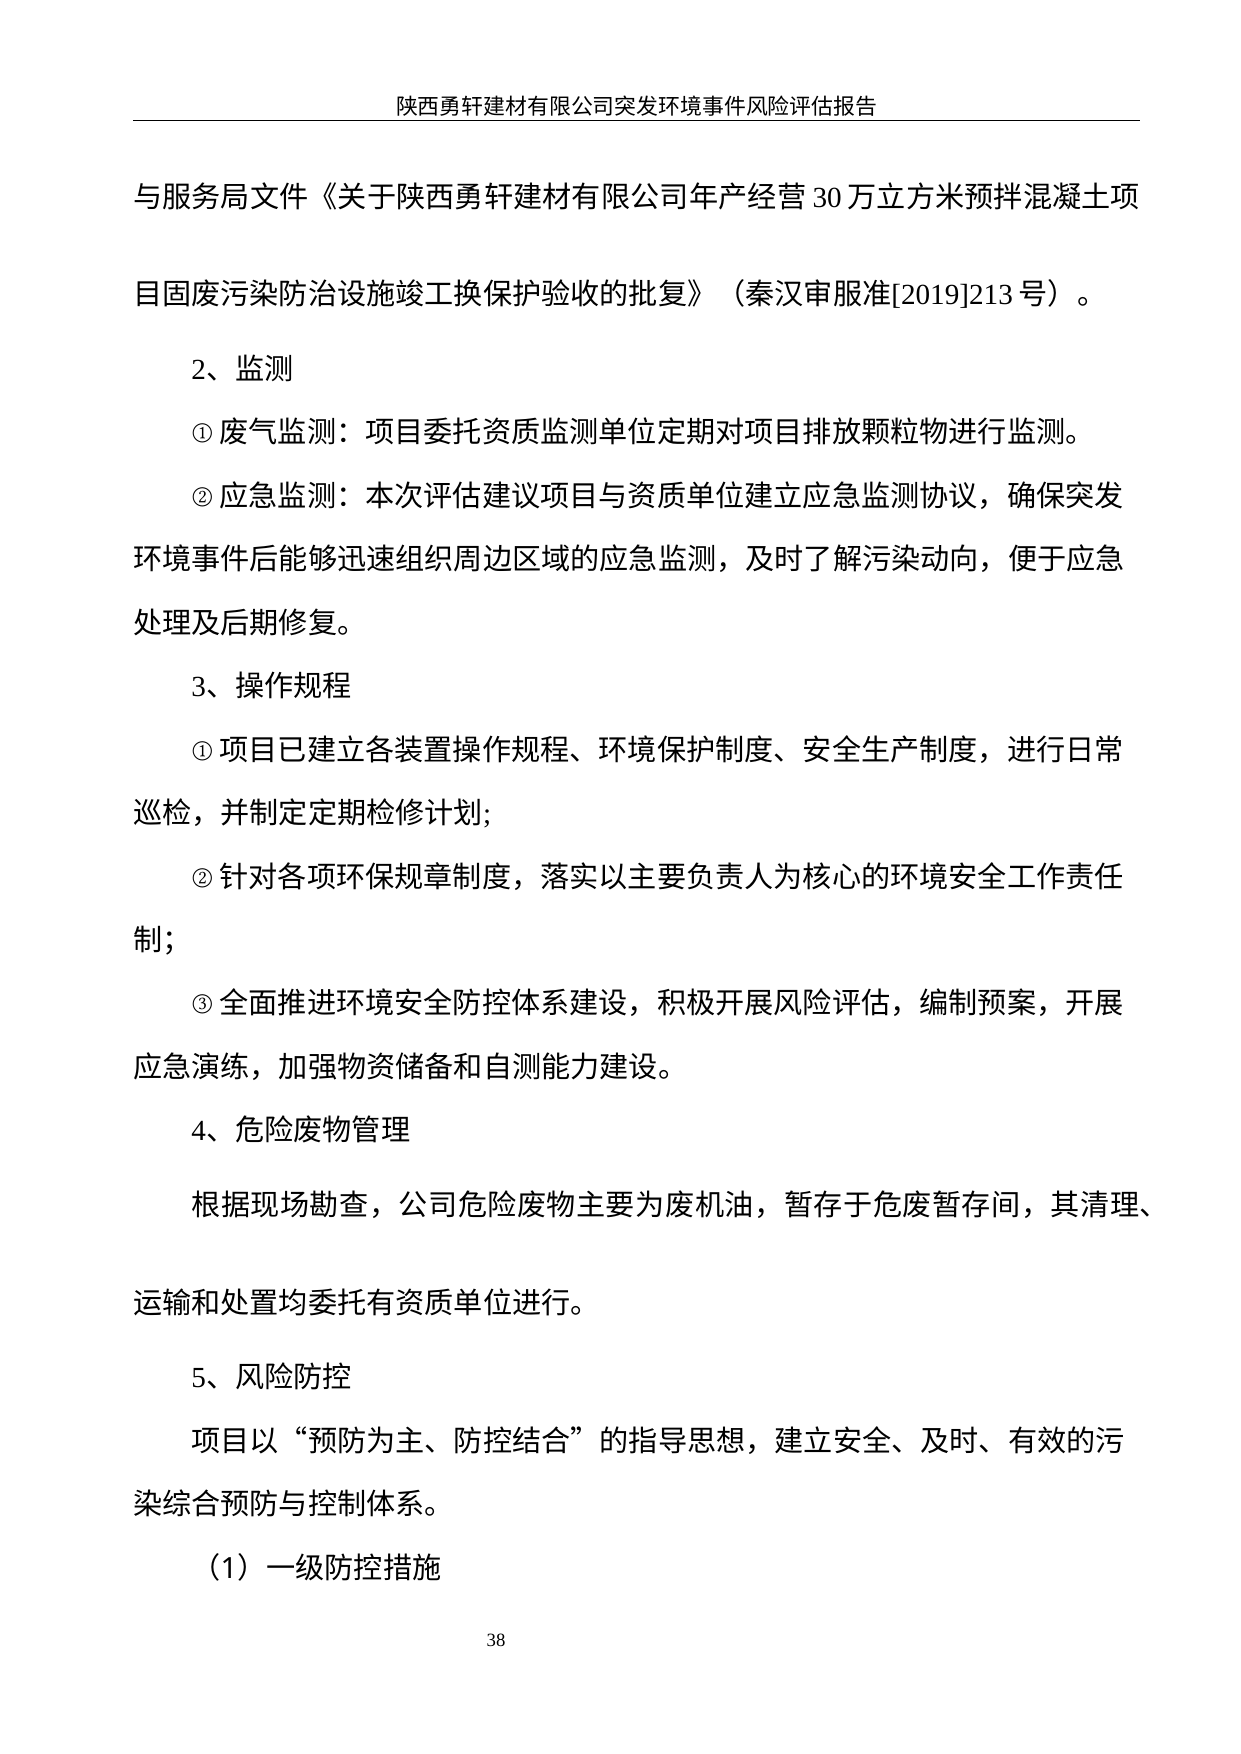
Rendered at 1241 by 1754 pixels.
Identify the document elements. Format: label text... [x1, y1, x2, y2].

text 2、监测 [133, 346, 1140, 388]
text ①废气监测：项目委托资质监测单位定期对项目排放颗粒物进行监测。 [133, 409, 1140, 451]
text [133, 162, 1140, 324]
text （1）一级防控措施 [133, 1544, 1140, 1587]
text ①项目已建立各装置操作规程、环境保护制度、安全生产制度，进行日常巡检，并制定定期检修计划; [133, 726, 1140, 832]
text ②针对各项环保规章制度，落实以主要负责人为核心的环境安全工作责任制； [133, 853, 1140, 959]
text 3、操作规程 [133, 663, 1140, 705]
text ②应急监测：本次评估建议项目与资质单位建立应急监测协议，确保突发环境事件后能够迅速组织周边区域的应急监测，及时了解污染动向，便于应急处理及后期修复。 [133, 472, 1140, 642]
text 4、危险废物管理 [133, 1107, 1140, 1149]
text 根据现场勘查，公司危险废物主要为废机油，暂存于危废暂存间，其清理、运输和处置均委托有资质单位进行。 [133, 1170, 1140, 1333]
text 项目以“预防为主、防控结合”的指导思想，建立安全、及时、有效的污染综合预防与控制体系。 [133, 1417, 1140, 1523]
text ③全面推进环境安全防控体系建设，积极开展风险评估，编制预案，开展应急演练，加强物资储备和自测能力建设。 [133, 980, 1140, 1086]
text 5、风险防控 [133, 1354, 1140, 1396]
